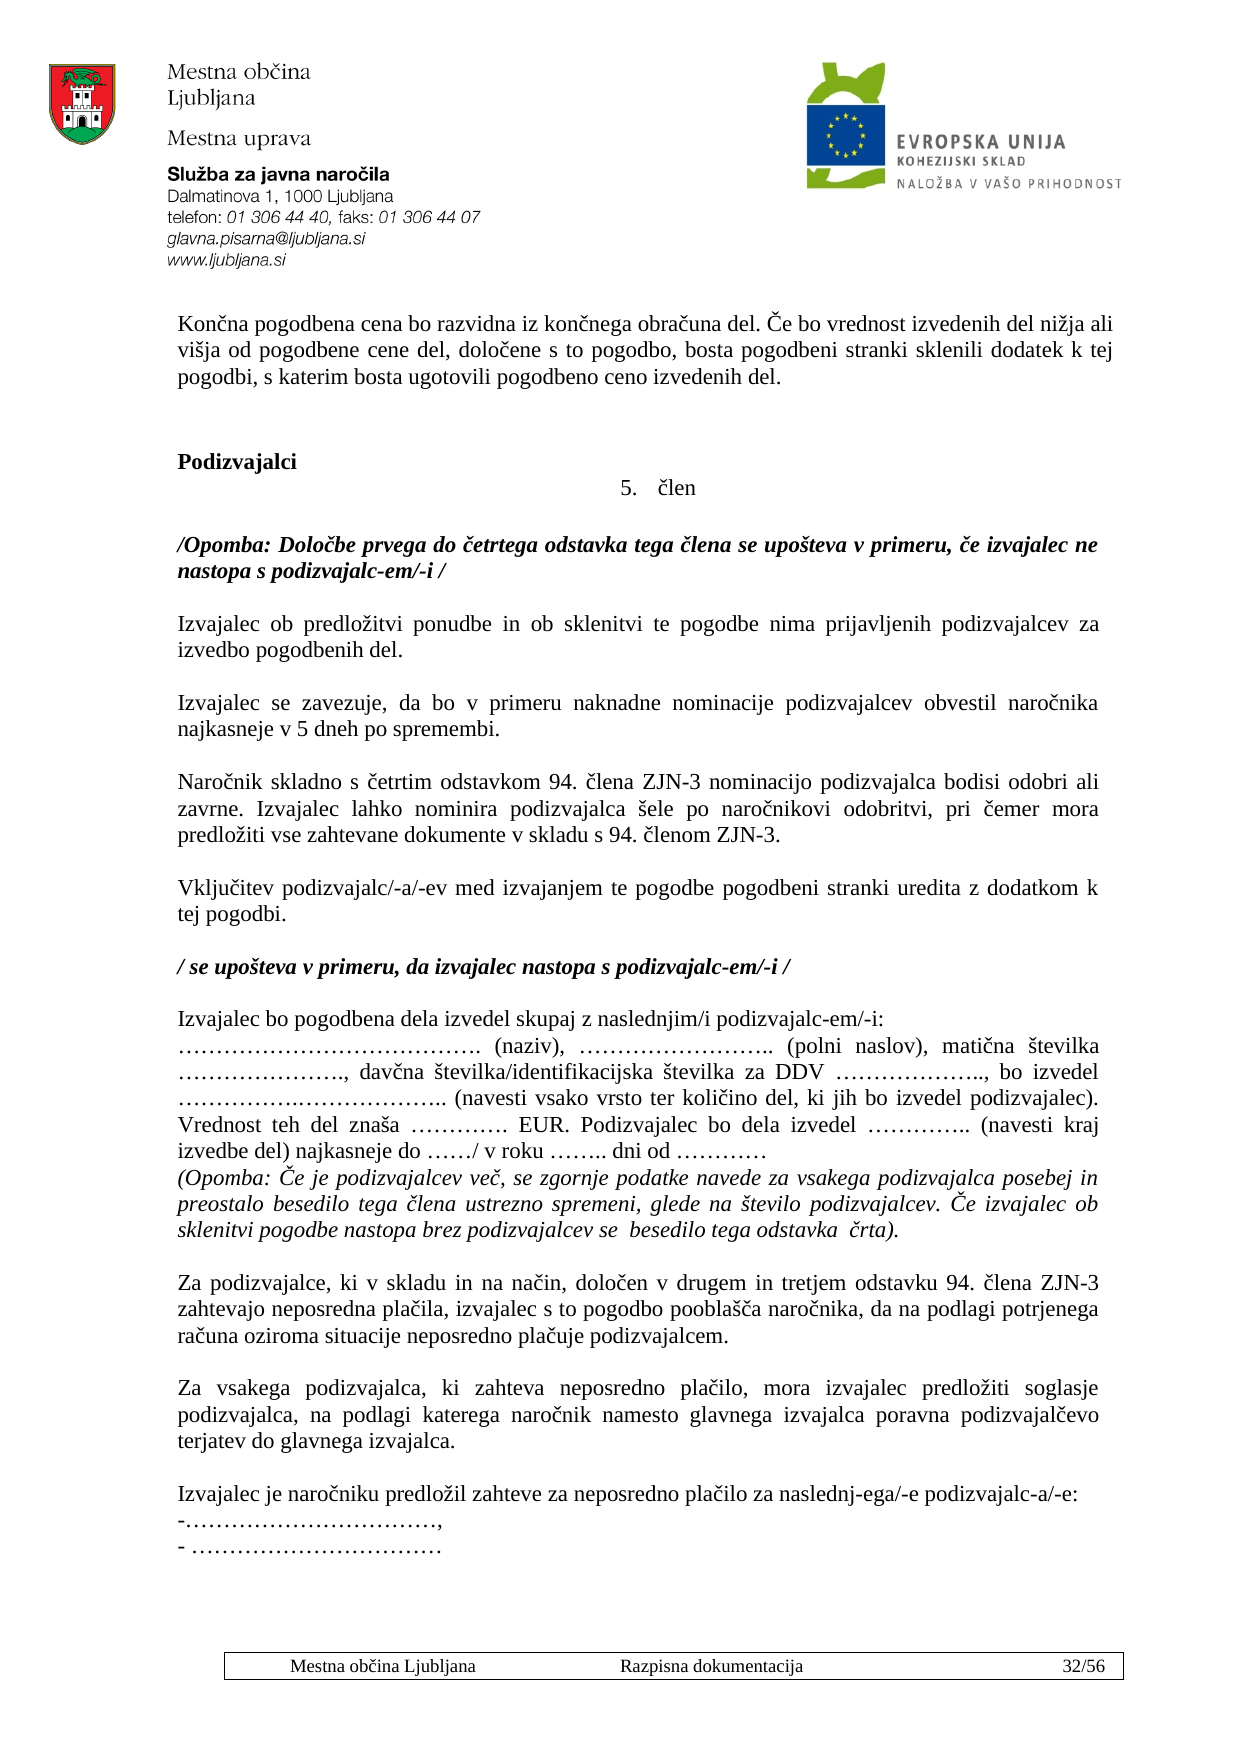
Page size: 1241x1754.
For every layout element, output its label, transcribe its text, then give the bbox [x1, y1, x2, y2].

text Izvajalec je naročniku predložil zahteve za neposredno plačilo za naslednj-ega/-e podizvajalc-a/-e: [177, 1480, 1100, 1506]
text Izvajalec se zavezuje, da bo v primeru naknadne nominacije podizvajalcev obvestil naročnika najkasneje v 5 dneh po spremembi. [177, 689, 1100, 742]
text Naročnik skladno s četrtim odstavkom 94. člena ZJN-3 nominacijo podizvajalca bodisi odobri ali zavrne. Izvajalec lahko nominira podizvajalca šele po naročnikovi odobritvi, pri čemer mora predložiti vse zahtevane dokumente v skladu s 94. členom ZJN-3. [177, 768, 1100, 847]
text / se upošteva v primeru, da izvajalec nastopa s podizvajalc-em/-i / [177, 953, 1100, 979]
text Za podizvajalce, ki v skladu in na način, določen v drugem in tretjem odstavku 94. člena ZJN-3 zahtevajo neposredna plačila, izvajalec s to pogodbo pooblašča naročnika, da na podlagi potrjenega računa oziroma situacije neposredno plačuje podizvajalcem. [177, 1269, 1100, 1348]
text -……………………………, [177, 1506, 1100, 1532]
text Za vsakega podizvajalca, ki zahteva neposredno plačilo, mora izvajalec predložiti soglasje podizvajalca, na podlagi katerega naročnik namesto glavnega izvajalca poravna podizvajalčevo terjatev do glavnega izvajalca. [177, 1374, 1100, 1453]
text Vključitev podizvajalc/-a/-ev med izvajanjem te pogodbe pogodbeni stranki uredita z dodatkom k tej pogodbi. [177, 874, 1100, 926]
list člen [620, 474, 1145, 501]
text (Opomba: Če je podizvajalcev več, se zgornje podatke navede za vsakega podizvajalca posebej in preostalo besedilo tega člena ustrezno spremeni, glede na število podizvajalcev. Če izvajalec ob sklenitvi pogodbe nastopa brez podizvajalcev se besedilo tega odstavka črta). [177, 1163, 1100, 1243]
picture [49, 61, 493, 272]
text Končna pogodbena cena bo razvidna iz končnega obračuna del. Če bo vrednost izvedenih del nižja ali višja od pogodbene cene del, določene s to pogodbo, bosta pogodbeni stranki sklenili dodatek k tej pogodbi, s katerim bosta ugotovili pogodbeno ceno izvedenih del. [177, 310, 1115, 389]
text …………………………………. (naziv), …………………….. (polni naslov), matična številka …………………., davčna številka/identifikacijska številka za DDV ……………….., bo izvedel …………….……………….. (navesti vsako vrsto ter količino del, ki jih bo izvedel podizvajalec). Vrednost teh del znaša …………. EUR. Podizvajalec bo dela izvedel ………….. (navesti kraj izvedbe del) najkasneje do ……/ v roku …….. dni od ………… [177, 1032, 1100, 1163]
text - …………………………… [177, 1532, 1100, 1559]
text Izvajalec ob predložitvi ponudbe in ob sklenitvi te pogodbe nima prijavljenih podizvajalcev za izvedbo pogodbenih del. [177, 610, 1100, 663]
text /Opomba: Določbe prvega do četrtega odstavka tega člena se upošteva v primeru, če izvajalec ne nastopa s podizvajalc-em/-i / [177, 531, 1100, 584]
picture [725, 8, 1165, 232]
text Podizvajalci [177, 448, 1115, 474]
text Izvajalec bo pogodbena dela izvedel skupaj z naslednjim/i podizvajalc-em/-i: [177, 1005, 1100, 1032]
